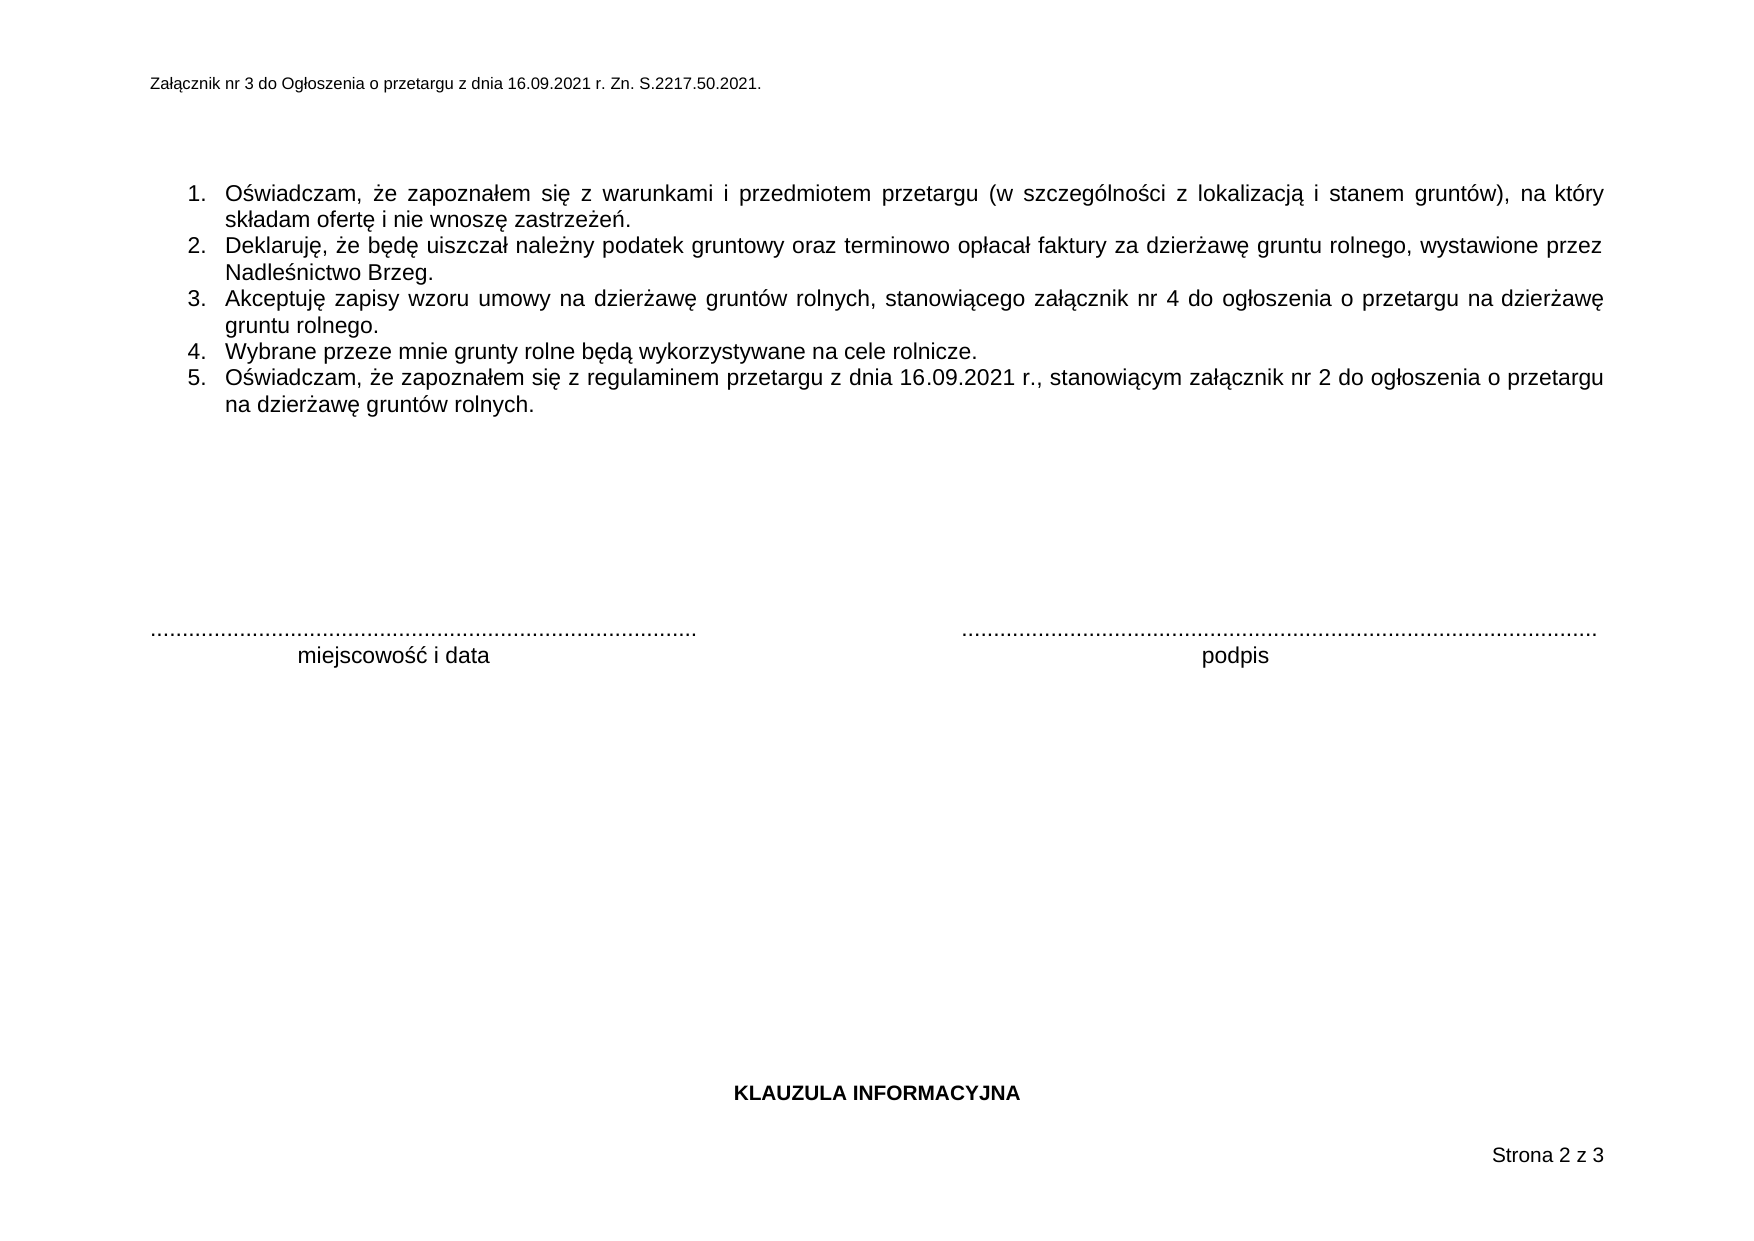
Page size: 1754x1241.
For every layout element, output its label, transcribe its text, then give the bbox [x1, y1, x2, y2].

list Deklaruję, że będę uiszczał należny podatek gruntowy oraz terminowo opłacał faktury za dzierżawę gruntu rolnego, wystawione przez Nadleśnictwo Brzeg. [187, 232, 1604, 285]
text miejscowość i data podpis [224, 642, 1604, 668]
list Oświadczam, że zapoznałem się z regulaminem przetargu z dnia 16.09.2021 r., stanowiącym załącznik nr 2 do ogłoszenia o przetargu na dzierżawę gruntów rolnych. [187, 364, 1604, 417]
text KLAUZULA INFORMACYJNA [150, 1081, 1604, 1105]
list Wybrane przeze mnie grunty rolne będą wykorzystywane na cele rolnicze. [187, 338, 1604, 364]
list Oświadczam, że zapoznałem się z warunkami i przedmiotem przetargu (w szczególności z lokalizacją i stanem gruntów), na który składam ofertę i nie wnoszę zastrzeżeń. [187, 180, 1604, 232]
list Akceptuję zapisy wzoru umowy na dzierżawę gruntów rolnych, stanowiącego załącznik nr 4 do ogłoszenia o przetargu na dzierżawę gruntu rolnego. [187, 285, 1604, 338]
text ...................................................................................... .................................................................................................... [150, 615, 1604, 642]
